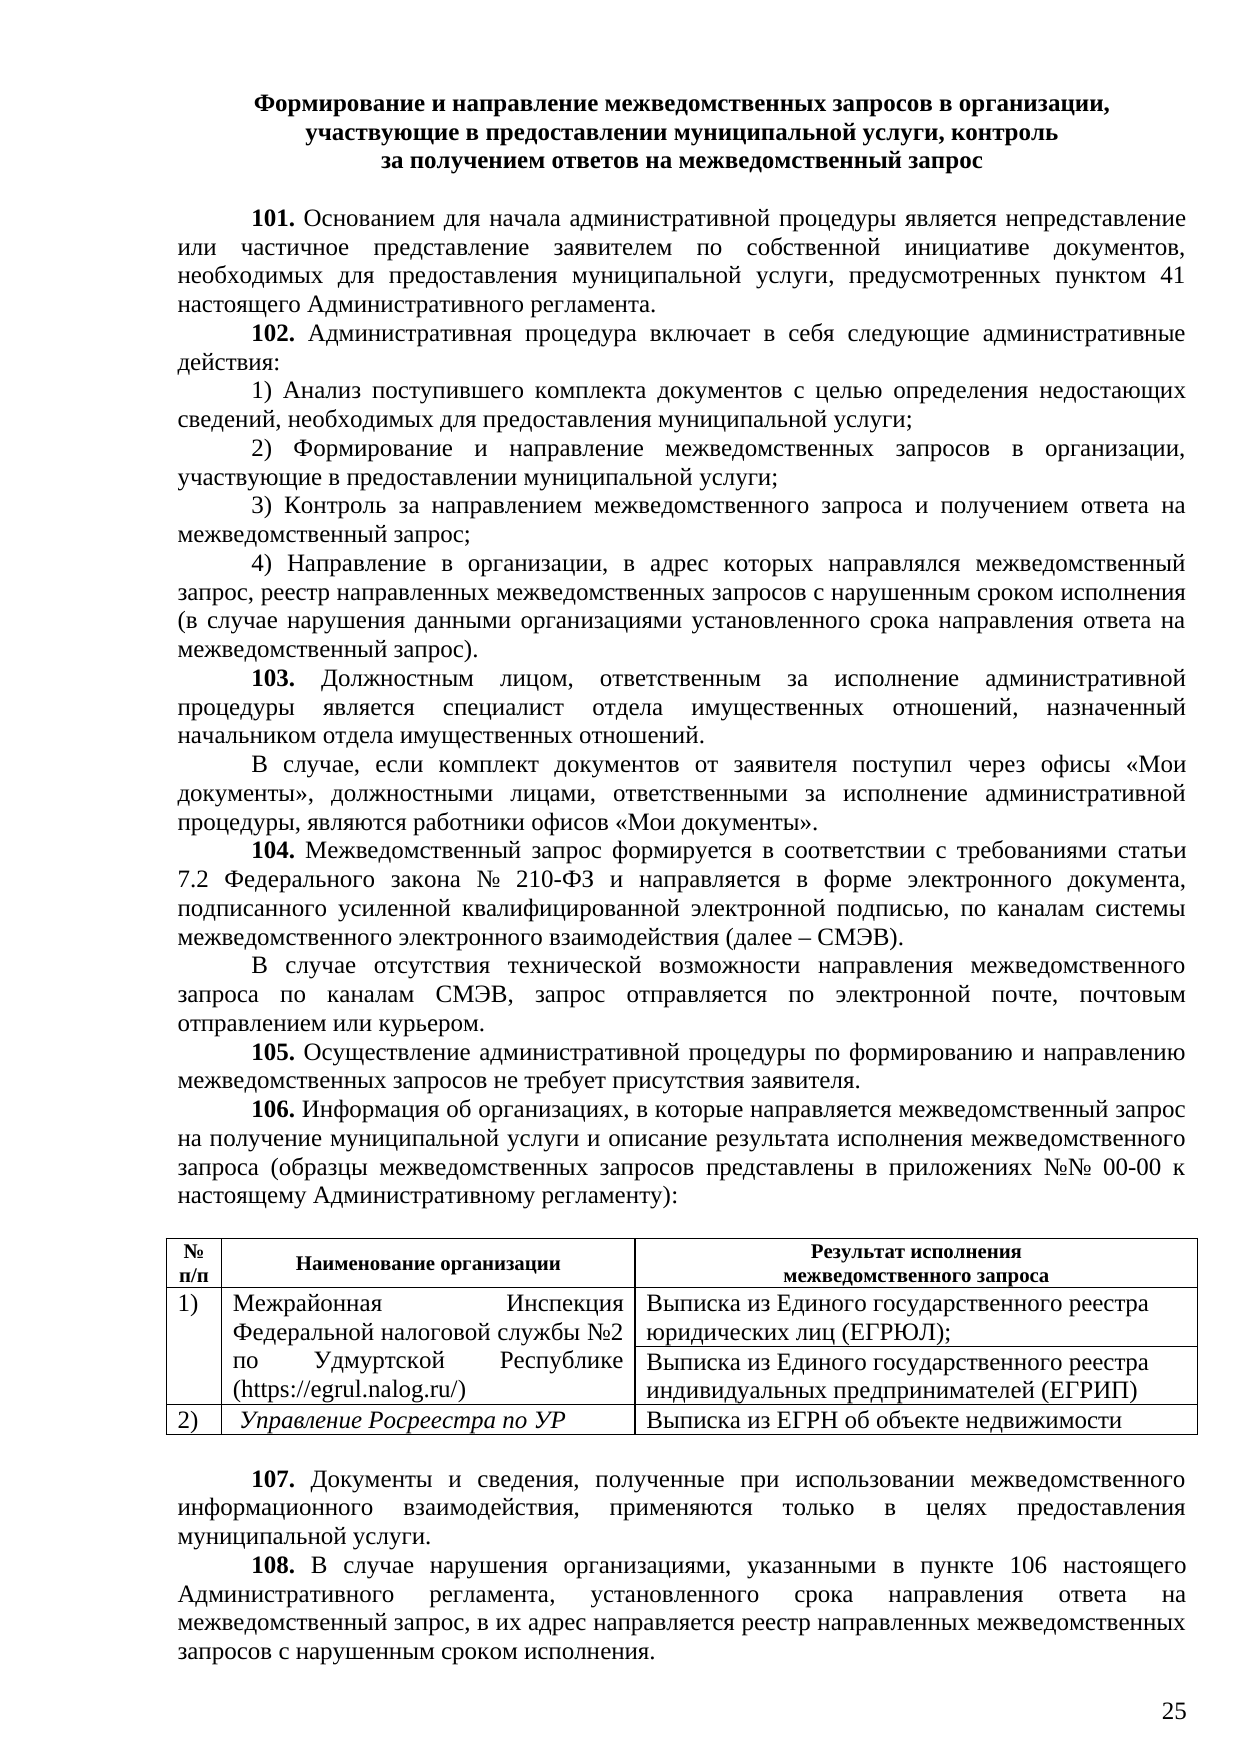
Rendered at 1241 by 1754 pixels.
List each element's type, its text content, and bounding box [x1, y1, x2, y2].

text 107. Документы и сведения, полученные при использовании межведомственного информационного взаимодействия, применяются только в целях предоставления муниципальной услуги. [177, 1464, 1186, 1550]
text 103. Должностным лицом, ответственным за исполнение административной процедуры является специалист отдела имущественных отношений, назначенный начальником отдела имущественных отношений. [177, 663, 1186, 749]
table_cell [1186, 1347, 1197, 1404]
text 105. Осуществление административной процедуры по формированию и направлению межведомственных запросов не требует присутствия заявителя. [177, 1037, 1186, 1094]
text 4) Направление в организации, в адрес которых направлялся межведомственный запрос, реестр направленных межведомственных запросов с нарушенным сроком исполнения (в случае нарушения данными организациями установленного срока направления ответа на межведомственный запрос). [177, 548, 1186, 663]
table_cell Межрайонная Инспекция Федеральной налоговой службы №2 по Удмуртской Республике (https://egrul.nalog.ru/) [222, 1288, 634, 1404]
text 104. Межведомственный запрос формируется в соответствии с требованиями статьи 7.2 Федерального закона № 210-ФЗ и направляется в форме электронного документа, подписанного усиленной квалифицированной электронной подписью, по каналам системы межведомственного электронного взаимодействия (далее – СМЭВ). [177, 835, 1186, 950]
table_cell 2) [167, 1405, 221, 1434]
table_cell 1) [167, 1288, 221, 1404]
text за получением ответов на межведомственный запрос [177, 145, 1186, 174]
text 106. Информация об организациях, в которые направляется межведомственный запрос на получение муниципальной услуги и описание результата исполнения межведомственного запроса (образцы межведомственных запросов представлены в приложениях №№ 00-00 к настоящему Административному регламенту): [177, 1094, 1186, 1209]
table_header Наименование организации [222, 1239, 634, 1287]
text 3) Контроль за направлением межведомственного запроса и получением ответа на межведомственный запрос; [177, 490, 1186, 548]
text 2) Формирование и направление межведомственных запросов в организации, участвующие в предоставлении муниципальной услуги; [177, 433, 1186, 490]
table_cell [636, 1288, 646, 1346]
text 101. Основанием для начала административной процедуры является непредставление или частичное представление заявителем по собственной инициативе документов, необходимых для предоставления муниципальной услуги, предусмотренных пунктом 41 настоящего Административного регламента. [177, 203, 1186, 318]
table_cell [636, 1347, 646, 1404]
text Формирование и направление межведомственных запросов в организации, участвующие в предоставлении муниципальной услуги, контроль [177, 88, 1186, 145]
text В случае отсутствия технической возможности направления межведомственного запроса по каналам СМЭВ, запрос отправляется по электронной почте, почтовым отправлением или курьером. [177, 950, 1186, 1037]
text 108. В случае нарушения организациями, указанными в пункте 106 настоящего Административного регламента, установленного срока направления ответа на межведомственный запрос, в их адрес направляется реестр направленных межведомственных запросов с нарушенным сроком исполнения. [177, 1550, 1186, 1665]
table_cell Управление Росреестра по УР [222, 1405, 634, 1434]
table_cell Выписка из ЕГРН об объекте недвижимости [636, 1405, 1197, 1434]
text 102. Административная процедура включает в себя следующие административные действия: [177, 318, 1186, 375]
text В случае, если комплект документов от заявителя поступил через офисы «Мои документы», должностными лицами, ответственными за исполнение административной процедуры, являются работники офисов «Мои документы». [177, 749, 1186, 835]
table_header № п/п [167, 1239, 221, 1287]
table_header Результат исполнения межведомственного запроса [636, 1239, 1197, 1287]
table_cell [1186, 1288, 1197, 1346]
text 1) Анализ поступившего комплекта документов с целью определения недостающих сведений, необходимых для предоставления муниципальной услуги; [177, 375, 1186, 433]
